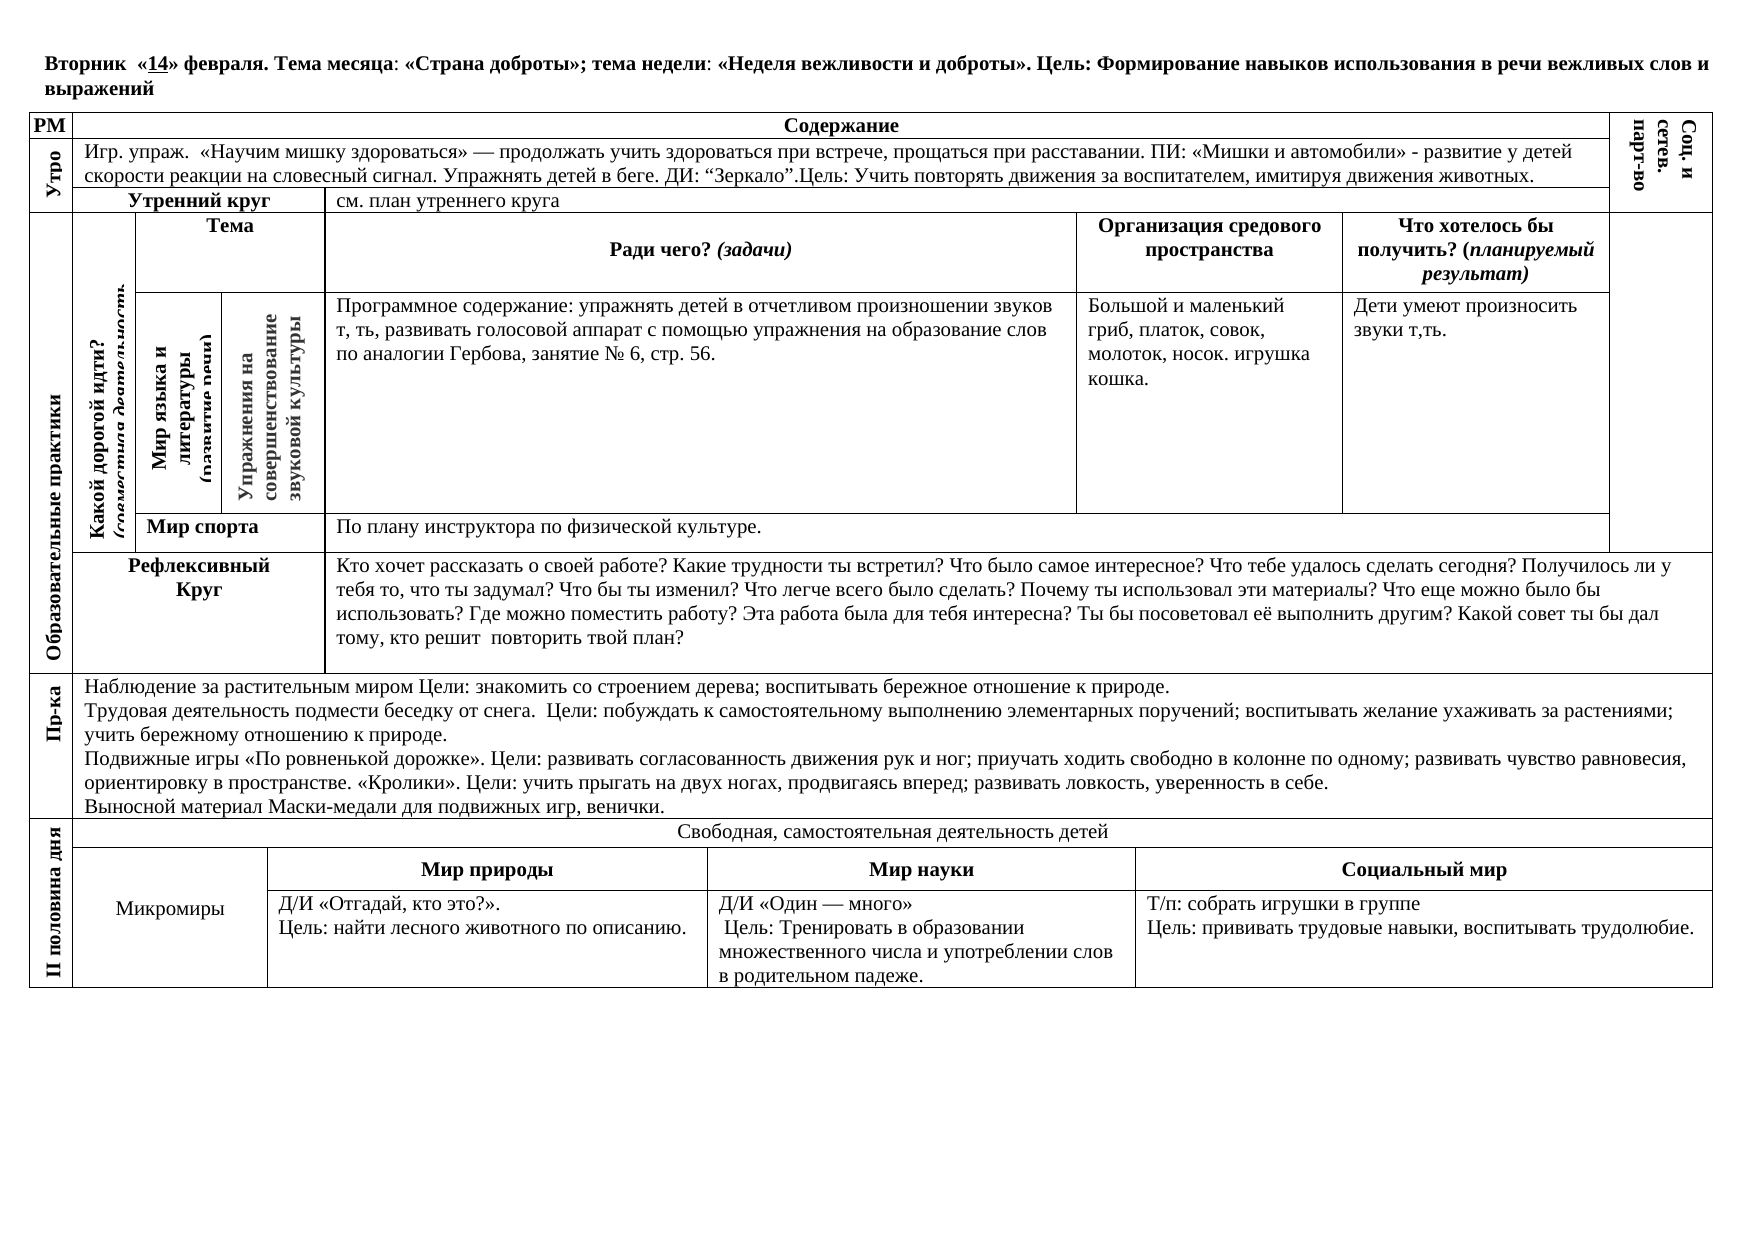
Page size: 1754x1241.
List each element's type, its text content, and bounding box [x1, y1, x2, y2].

table_cell Наблюдение за растительным миром Цели: знакомить со строением дерева; воспитывать бережное отношение к природе. Трудовая деятельность подмести беседку от снега. Цели: побуждать к самостоятельному выполнению элементарных поручений; воспитывать желание ухаживать за растениями; учить бережному отношению к природе. Подвижные игры «По ровненькой дорожке». Цели: развивать согласованность движения рук и ног; приучать ходить свободно в колонне по одному; развивать чувство равновесия, ориентировку в пространстве. «Кролики». Цели: учить прыгать на двух ногах, продвигаясь вперед; развивать ловкость, уверенность в себе. Выносной материал Маски-медали для подвижных игр, венички. [73, 674, 1712, 818]
table_header РМ [30, 113, 72, 138]
table_cell Какой дорогой идти? (совместная деятельность детей [73, 213, 135, 552]
table_cell Мир науки [708, 848, 1135, 890]
table_cell Утренний круг [73, 188, 324, 212]
table_cell Что хотелось бы получить? (планируемый результат) [1343, 213, 1609, 292]
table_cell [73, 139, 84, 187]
table_cell Микромиры [73, 848, 267, 987]
table_cell см. план утреннего круга [326, 188, 1609, 212]
table_cell Т/п: собрать игрушки в группе Цель: прививать трудовые навыки, воспитывать трудолюбие. [1136, 891, 1712, 987]
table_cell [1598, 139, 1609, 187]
table_cell Кто хочет рассказать о своей работе? Какие трудности ты встретил? Что было самое интересное? Что тебе удалось сделать сегодня? Получилось ли у тебя то, что ты задумал? Что бы ты изменил? Что легче всего было сделать? Почему ты использовал эти материалы? Что еще можно было бы использовать? Где можно поместить работу? Эта работа была для тебя интересна? Ты бы посоветовал её выполнить другим? Какой совет ты бы дал тому, кто решит повторить твой план? [326, 553, 1712, 673]
table_cell Дети умеют произносить звуки т,ть. [1343, 293, 1609, 513]
table_cell Программное содержание: упражнять детей в отчетливом произношении звуков т, ть, развивать голосовой аппарат с помощью упражнения на образование слов по аналогии Гербова, занятие № 6, стр. 56. [326, 293, 1076, 513]
table_cell Свободная, самостоятельная деятельность детей [73, 819, 1712, 847]
table_cell Социальный мир [1136, 848, 1712, 890]
table_cell Большой и маленький гриб, платок, совок, молоток, носок. игрушка кошка. [1077, 293, 1342, 513]
table_cell Рефлексивный Круг [73, 553, 324, 673]
table_cell Образовательные практики [30, 213, 72, 673]
table_cell Д/И «Отгадай, кто это?». Цель: найти лесного животного по описанию. [268, 891, 707, 987]
table_cell Д/И «Один — много» Цель: Тренировать в образовании множественного числа и употреблении слов в родительном падеже. [708, 891, 1135, 987]
table_cell Утро [30, 139, 72, 212]
table_cell Ради чего? (задачи) [326, 213, 1076, 292]
table_header Соц. и сетев. парт-во [1610, 113, 1712, 212]
table_cell [1610, 213, 1712, 552]
table_cell Тема [136, 213, 324, 292]
table_cell Упражнения на совершенствование звуковой культуры речи [222, 293, 324, 513]
table_cell Пр-ка [30, 674, 72, 818]
table_cell Мир спорта [136, 514, 324, 552]
table_cell Мир природы [268, 848, 707, 890]
table_cell II половина дня [30, 819, 72, 987]
table_cell Организация средового пространства [1077, 213, 1342, 292]
table_cell Мир языка и литературы (развитие речи) [136, 293, 221, 513]
table_cell По плану инструктора по физической культуре. [326, 514, 1609, 552]
text Вторник «14» февраля. Тема месяца: «Страна доброты»; тема недели: «Неделя вежливости и доброты». Цель: Формирование навыков использования в речи вежливых слов и выражений [44, 51, 1728, 99]
table_header Содержание [73, 113, 1609, 138]
